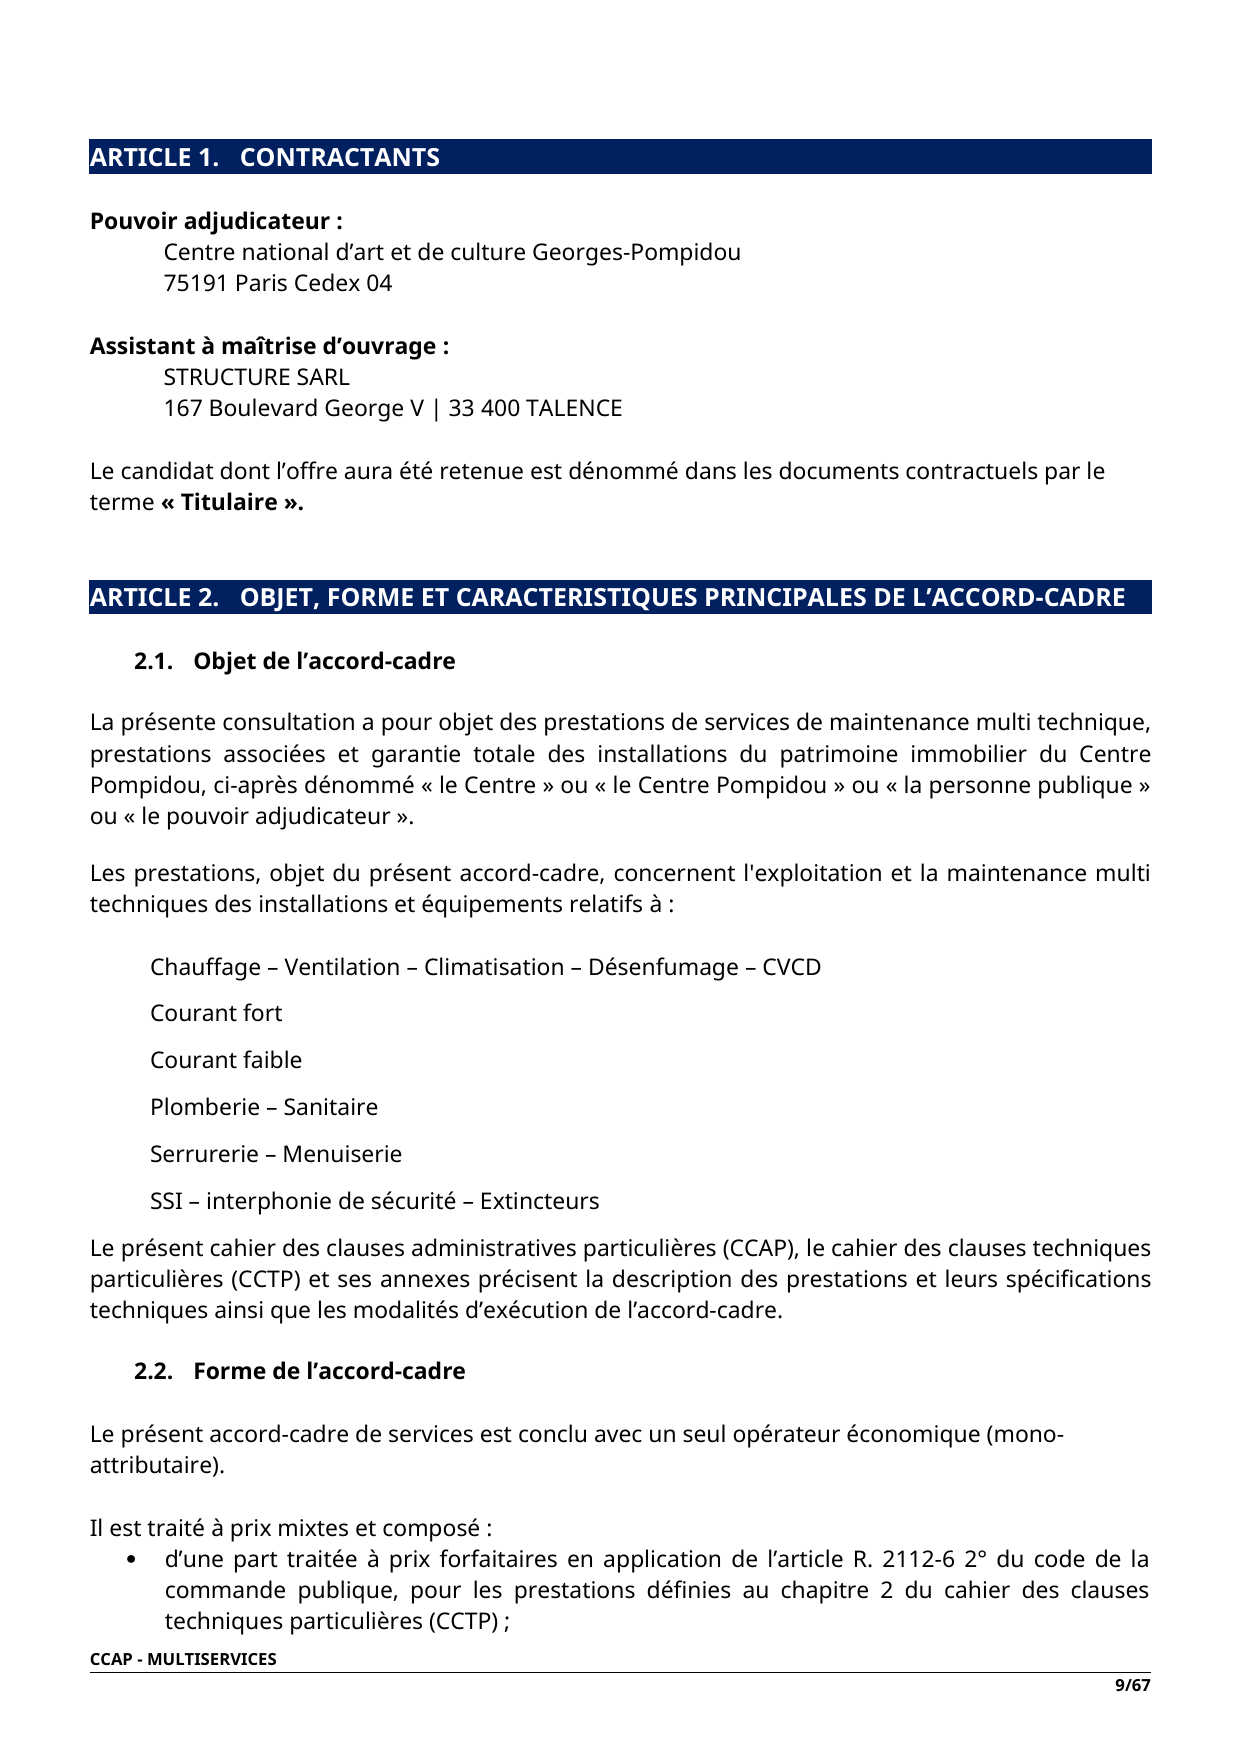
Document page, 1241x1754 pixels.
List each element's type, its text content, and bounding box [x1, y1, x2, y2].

list Serrurerie – Menuiserie [150, 1138, 1151, 1169]
list Courant faible [150, 1044, 1151, 1076]
text Le présent accord-cadre de services est conclu avec un seul opérateur économique (mono-attributaire). [89, 1418, 1151, 1480]
text Le présent cahier des clauses administratives particulières (CCAP), le cahier des clauses techniques particulières (CCTP) et ses annexes précisent la description des prestations et leurs spécifications techniques ainsi que les modalités d’exécution de l’accord-cadre. [89, 1232, 1152, 1326]
list CONTRACTANTS [89, 139, 1152, 174]
text Pouvoir adjudicateur : [89, 205, 1151, 236]
list Courant fort [150, 997, 1151, 1029]
list OBJET, FORME ET CARACTERISTIQUES PRINCIPALES DE L’ACCORD-CADRE [89, 580, 1152, 614]
list Chauffage – Ventilation – Climatisation – Désenfumage – CVCD [150, 951, 1151, 982]
text 167 Boulevard George V | 33 400 TALENCE [163, 392, 1151, 424]
text Il est traité à prix mixtes et composé : [89, 1512, 1151, 1543]
text Les prestations, objet du présent accord-cadre, concernent l'exploitation et la maintenance multi techniques des installations et équipements relatifs à : [89, 857, 1152, 919]
list Plomberie – Sanitaire [150, 1091, 1151, 1122]
text La présente consultation a pour objet des prestations de services de maintenance multi technique, prestations associées et garantie totale des installations du patrimoine immobilier du Centre Pompidou, ci-après dénommé « le Centre » ou « le Centre Pompidou » ou « la personne publique » ou « le pouvoir adjudicateur ». [89, 706, 1152, 831]
text Le candidat dont l’offre aura été retenue est dénommé dans les documents contractuels par le terme « Titulaire ». [89, 455, 1152, 517]
text Centre national d’art et de culture Georges-Pompidou [163, 236, 1151, 267]
list Forme de l’accord-cadre [134, 1355, 1152, 1387]
list d’une part traitée à prix forfaitaires en application de l’article R. 2112-6 2° du code de la commande publique, pour les prestations définies au chapitre 2 du cahier des clauses techniques particulières (CCTP) ; [127, 1543, 1151, 1637]
text Assistant à maîtrise d’ouvrage : [89, 330, 1151, 361]
text 75191 Paris Cedex 04 [163, 267, 1151, 299]
list Objet de l’accord-cadre [134, 645, 1152, 676]
text STRUCTURE SARL [163, 361, 1151, 392]
list SSI – interphonie de sécurité – Extincteurs [150, 1185, 1151, 1216]
